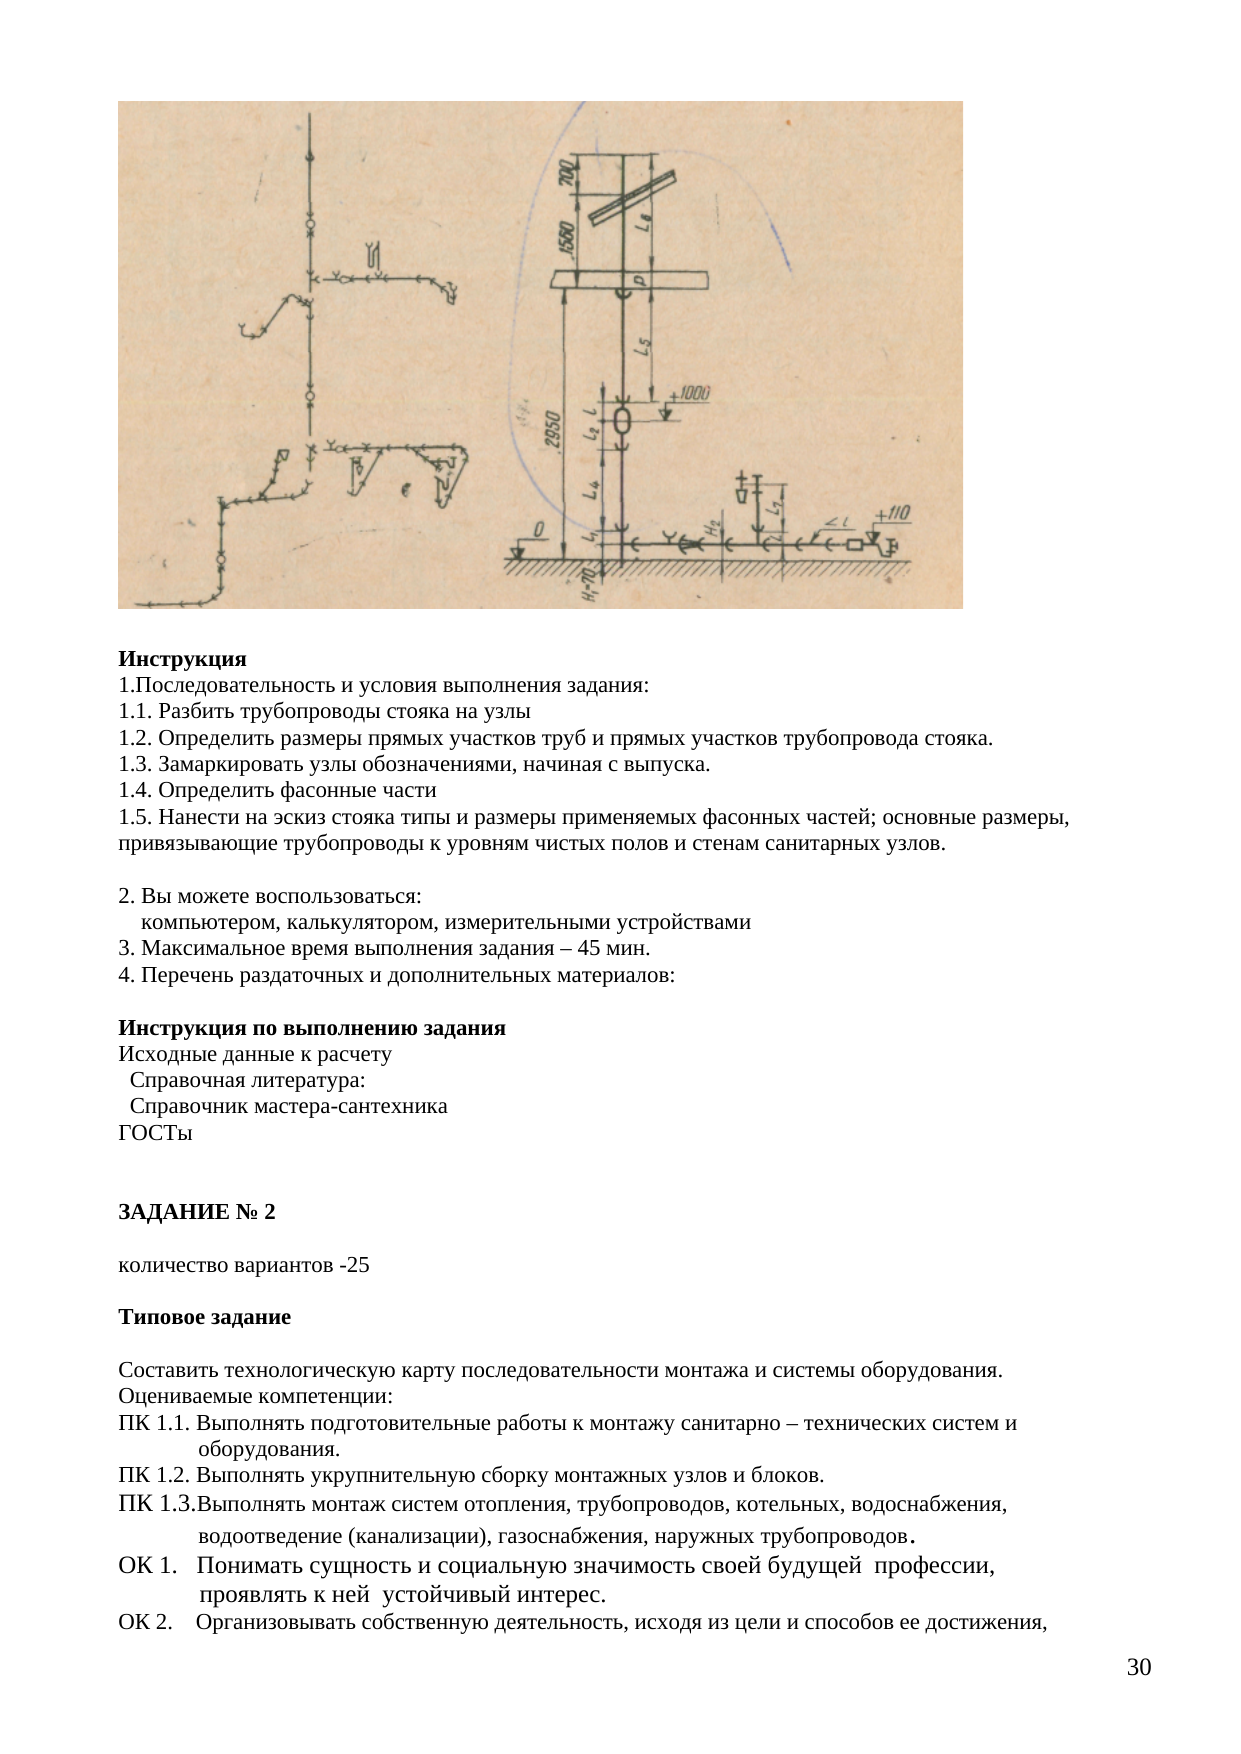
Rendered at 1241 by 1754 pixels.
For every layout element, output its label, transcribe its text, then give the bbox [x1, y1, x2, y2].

text ГОСТы [118, 1119, 1152, 1145]
text оборудования. [118, 1435, 1152, 1462]
text Инструкция [118, 644, 1152, 671]
text Составить технологическую карту последовательности монтажа и системы оборудования. [118, 1356, 1152, 1382]
text Справочник мастера-сантехника [118, 1093, 1152, 1119]
text 3. Максимальное время выполнения задания – 45 мин. [118, 934, 1152, 961]
text 1.4. Определить фасонные части [118, 776, 1152, 803]
text Типовое задание [118, 1303, 1152, 1330]
text Инструкция по выполнению задания [118, 1013, 1152, 1040]
text 1.2. Определить размеры прямых участков труб и прямых участков трубопровода стояка. [118, 724, 1152, 750]
text 1.5. Нанести на эскиз стояка типы и размеры применяемых фасонных частей; основные размеры, привязывающие трубопроводы к уровням чистых полов и стенам санитарных узлов. [118, 803, 1152, 855]
text количество вариантов -25 [118, 1251, 1152, 1277]
text ОК 2. Организовывать собственную деятельность, исходя из цели и способов ее достижения, [118, 1608, 1152, 1634]
text Справочная литература: [118, 1066, 1152, 1093]
text ПК 1.3.Выполнять монтаж систем отопления, трубопроводов, котельных, водоснабжения, [118, 1488, 1152, 1517]
text водоотведение (канализации), газоснабжения, наружных трубопроводов. [118, 1517, 1152, 1550]
list ОК 1. Понимать сущность и социальную значимость своей будущей профессии, [118, 1550, 1152, 1579]
text ЗАДАНИЕ № 2 [118, 1198, 1152, 1224]
text ПК 1.2. Выполнять укрупнительную сборку монтажных узлов и блоков. [118, 1462, 1152, 1488]
text ПК 1.1. Выполнять подготовительные работы к монтажу санитарно – технических систем и [118, 1409, 1152, 1435]
text 4. Перечень раздаточных и дополнительных материалов: [118, 961, 1152, 987]
text Исходные данные к расчету [118, 1040, 1152, 1066]
picture [118, 101, 964, 609]
text 1.1. Разбить трубопроводы стояка на узлы [118, 697, 1152, 724]
text Оцениваемые компетенции: [118, 1382, 1152, 1409]
list проявлять к ней устойчивый интерес. [118, 1579, 1152, 1608]
text 2. Вы можете воспользоваться: [118, 882, 1152, 908]
text компьютером, калькулятором, измерительными устройствами [118, 908, 1152, 934]
text 1.Последовательность и условия выполнения задания: [118, 671, 1152, 697]
text 1.3. Замаркировать узлы обозначениями, начиная с выпуска. [118, 750, 1152, 776]
